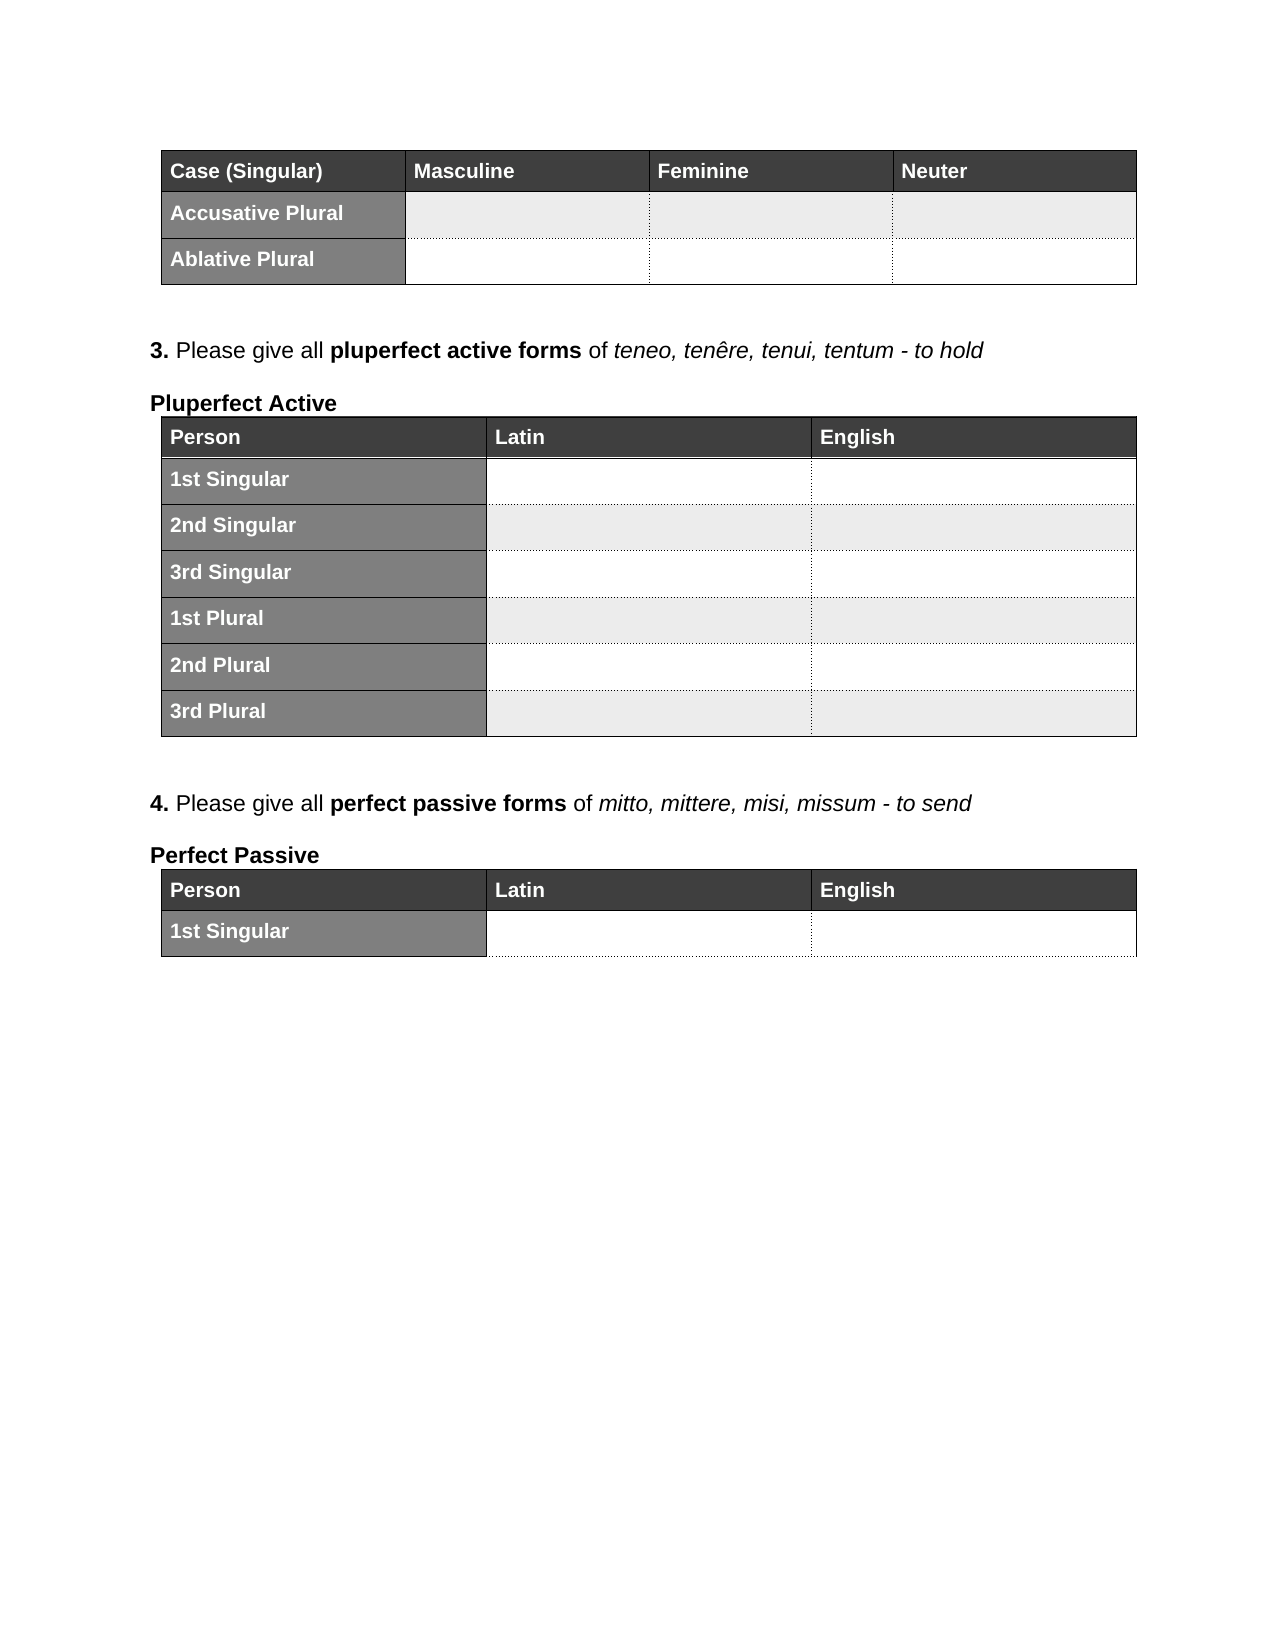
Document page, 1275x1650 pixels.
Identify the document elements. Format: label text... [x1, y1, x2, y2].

table_cell [487, 643, 812, 690]
table_header Latin [487, 870, 811, 910]
table_cell [812, 690, 1136, 736]
table_cell [487, 690, 812, 736]
text Pluperfect Active [150, 390, 1125, 416]
table_header English [812, 418, 1136, 457]
table_cell [649, 192, 893, 238]
table_header Person [162, 418, 486, 457]
table_header Latin [487, 418, 811, 457]
table_cell 3rd Plural [162, 691, 486, 736]
table_header Neuter [894, 151, 1136, 191]
table_cell [406, 192, 649, 238]
table_cell 2nd Singular [162, 505, 486, 550]
table_cell [487, 504, 812, 550]
table_header Masculine [406, 151, 649, 191]
table_cell [812, 911, 1136, 956]
text Perfect Passive [150, 842, 1125, 868]
table_header English [812, 870, 1136, 910]
table_cell Accusative Plural [162, 192, 405, 238]
table_cell [487, 911, 812, 956]
text 4. Please give all perfect passive forms of mitto, mittere, misi, missum - to send [150, 789, 1125, 816]
table_cell [812, 550, 1136, 597]
table_cell [487, 459, 812, 504]
table_cell [812, 643, 1136, 690]
table_cell [487, 550, 812, 597]
table_header Feminine [650, 151, 893, 191]
table_cell 1st Singular [162, 911, 486, 956]
table_cell [812, 504, 1136, 550]
table_cell [812, 597, 1136, 643]
table_cell [812, 459, 1136, 504]
table_header Case (Singular) [162, 151, 405, 191]
table_cell 1st Singular [162, 459, 486, 504]
table_cell Ablative Plural [162, 239, 405, 284]
table_cell [893, 192, 1136, 238]
table_cell 2nd Plural [162, 644, 486, 690]
table_cell [893, 238, 1136, 284]
table_cell [406, 238, 649, 284]
table_header Person [162, 870, 486, 910]
table_cell [487, 597, 812, 643]
table_cell 3rd Singular [162, 551, 486, 597]
table_cell [649, 238, 893, 284]
text 3. Please give all pluperfect active forms of teneo, tenêre, tenui, tentum - to hold [150, 337, 1125, 364]
table_cell 1st Plural [162, 598, 486, 643]
